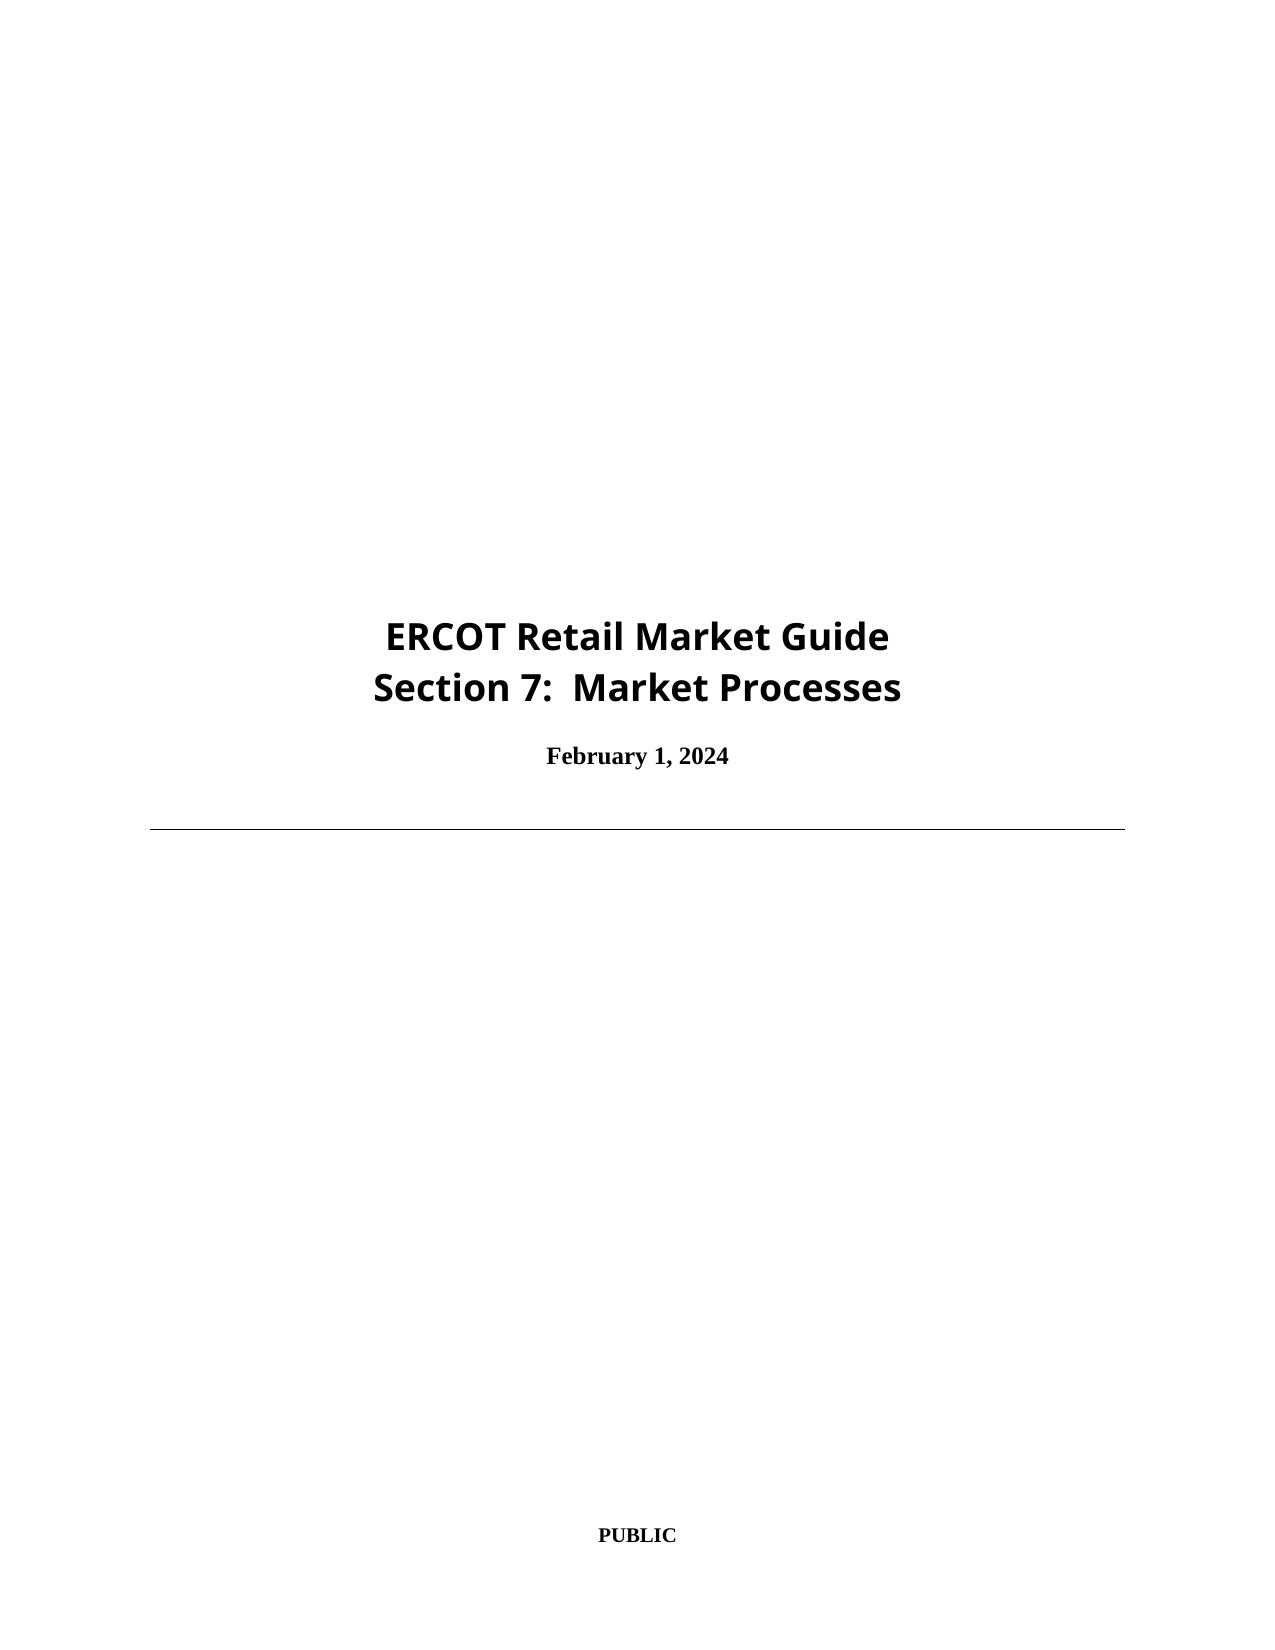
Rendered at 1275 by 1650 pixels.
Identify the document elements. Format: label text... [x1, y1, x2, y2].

text ERCOT Retail Market Guide [150, 610, 1125, 661]
text February 1, 2024 [150, 741, 1125, 769]
text Section 7: Market Processes [150, 661, 1125, 712]
